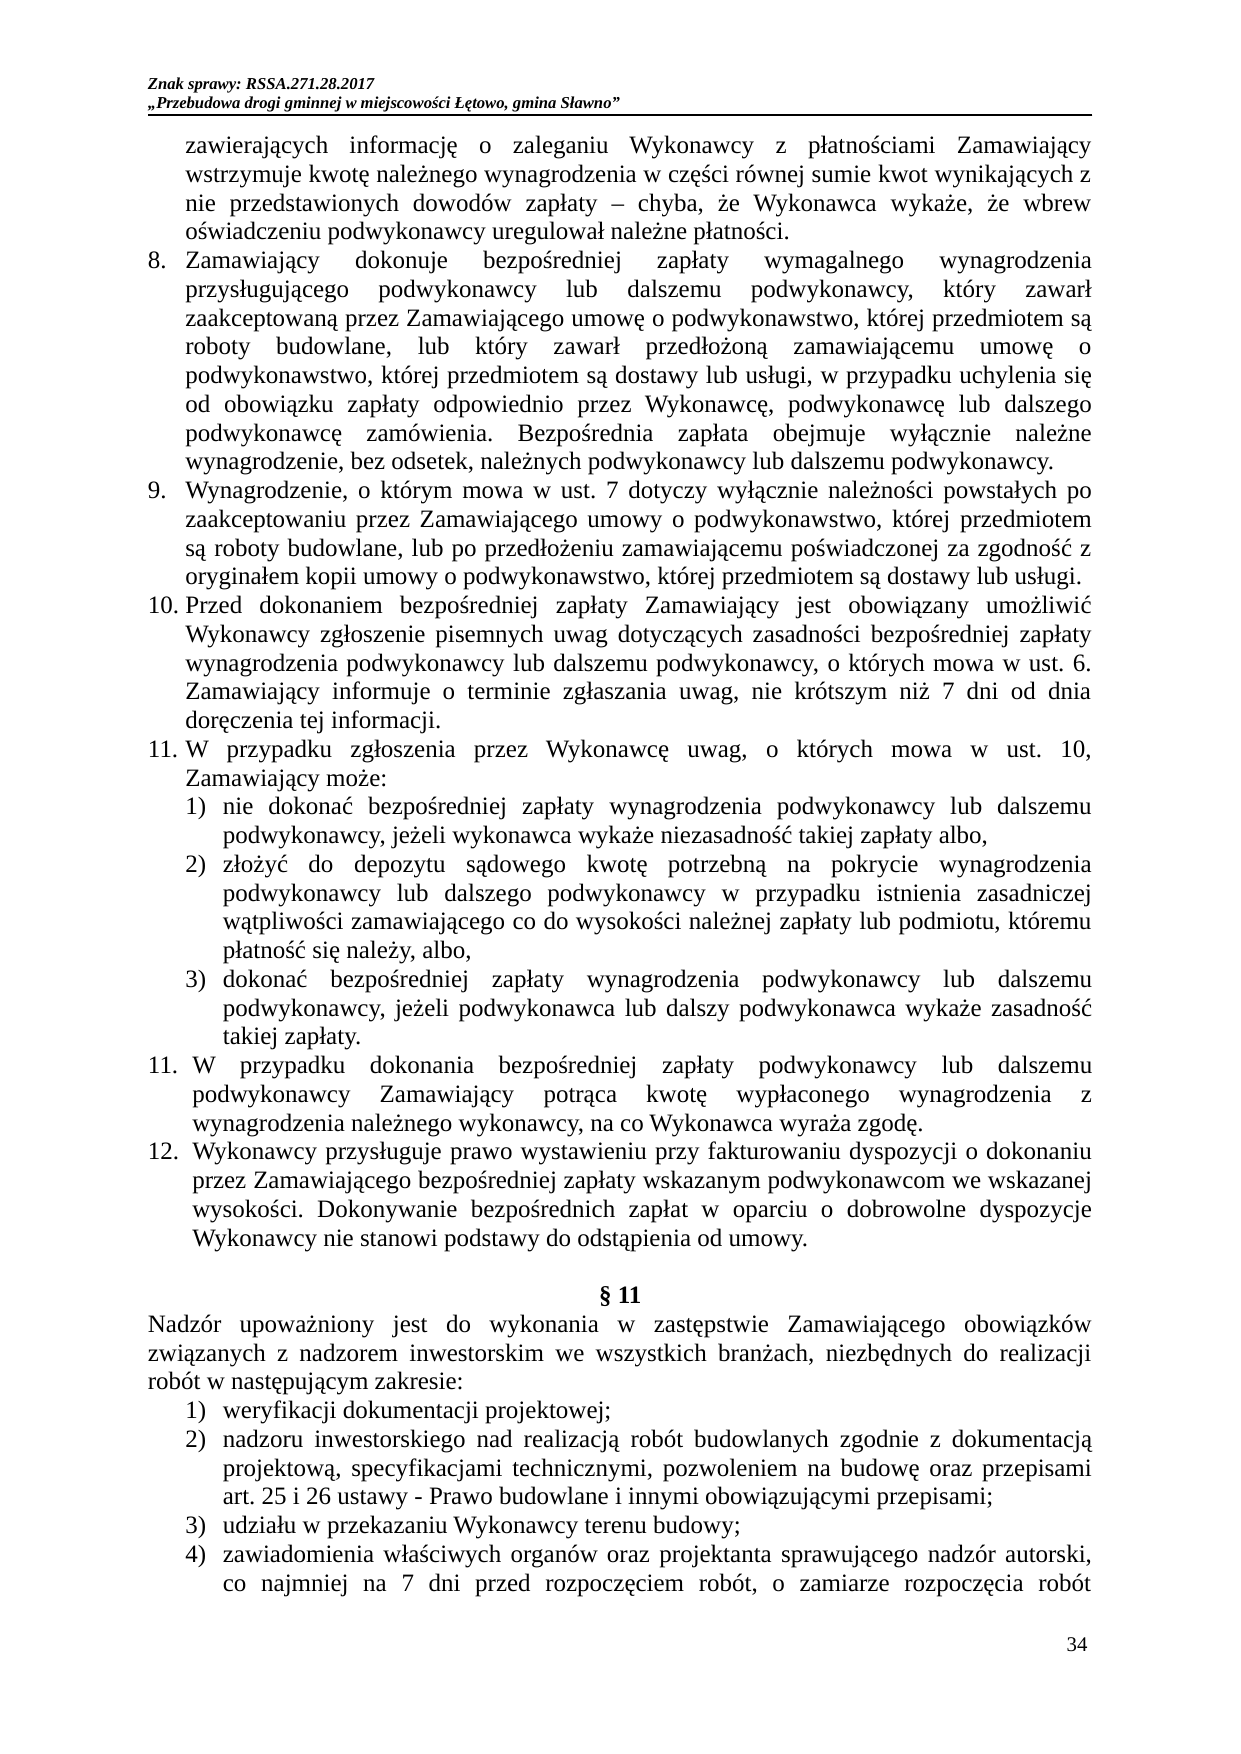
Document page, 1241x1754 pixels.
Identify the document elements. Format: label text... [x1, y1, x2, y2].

list W przypadku zgłoszenia przez Wykonawcę uwag, o których mowa w ust. 10, Zamawiający może: [148, 734, 1092, 791]
list weryfikacji dokumentacji projektowej; [185, 1395, 1092, 1424]
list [185, 1539, 1092, 1596]
list Wynagrodzenie, o którym mowa w ust. 7 dotyczy wyłącznie należności powstałych po zaakceptowaniu przez Zamawiającego umowy o podwykonawstwo, której przedmiotem są roboty budowlane, lub po przedłożeniu zamawiającemu poświadczonej za zgodność z oryginałem kopii umowy o podwykonawstwo, której przedmiotem są dostawy lub usługi. [148, 475, 1092, 590]
list nadzoru inwestorskiego nad realizacją robót budowlanych zgodnie z dokumentacją projektową, specyfikacjami technicznymi, pozwoleniem na budowę oraz przepisami art. 25 i 26 ustawy - Prawo budowlane i innymi obowiązującymi przepisami; [185, 1424, 1092, 1510]
list nie dokonać bezpośredniej zapłaty wynagrodzenia podwykonawcy lub dalszemu podwykonawcy, jeżeli wykonawca wykaże niezasadność takiej zapłaty albo, [185, 791, 1092, 849]
list Zamawiający dokonuje bezpośredniej zapłaty wymagalnego wynagrodzenia przysługującego podwykonawcy lub dalszemu podwykonawcy, który zawarł zaakceptowaną przez Zamawiającego umowę o podwykonawstwo, której przedmiotem są roboty budowlane, lub który zawarł przedłożoną zamawiającemu umowę o podwykonawstwo, której przedmiotem są dostawy lub usługi, w przypadku uchylenia się od obowiązku zapłaty odpowiednio przez Wykonawcę, podwykonawcę lub dalszego podwykonawcę zamówienia. Bezpośrednia zapłata obejmuje wyłącznie należne wynagrodzenie, bez odsetek, należnych podwykonawcy lub dalszemu podwykonawcy. [148, 245, 1092, 475]
list złożyć do depozytu sądowego kwotę potrzebną na pokrycie wynagrodzenia podwykonawcy lub dalszego podwykonawcy w przypadku istnienia zasadniczej wątpliwości zamawiającego co do wysokości należnej zapłaty lub podmiotu, któremu płatność się należy, albo, [185, 849, 1092, 964]
list dokonać bezpośredniej zapłaty wynagrodzenia podwykonawcy lub dalszemu podwykonawcy, jeżeli podwykonawca lub dalszy podwykonawca wykaże zasadność takiej zapłaty. [185, 964, 1092, 1050]
list Wykonawcy przysługuje prawo wystawieniu przy fakturowaniu dyspozycji o dokonaniu przez Zamawiającego bezpośredniej zapłaty wskazanym podwykonawcom we wskazanej wysokości. Dokonywanie bezpośrednich zapłat w oparciu o dobrowolne dyspozycje Wykonawcy nie stanowi podstawy do odstąpienia od umowy. [148, 1136, 1092, 1251]
text § 11 [148, 1280, 1092, 1309]
text Nadzór upoważniony jest do wykonania w zastępstwie Zamawiającego obowiązków związanych z nadzorem inwestorskim we wszystkich branżach, niezbędnych do realizacji robót w następującym zakresie: [148, 1309, 1092, 1395]
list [148, 130, 1092, 245]
list W przypadku dokonania bezpośredniej zapłaty podwykonawcy lub dalszemu podwykonawcy Zamawiający potrąca kwotę wypłaconego wynagrodzenia z wynagrodzenia należnego wykonawcy, na co Wykonawca wyraża zgodę. [148, 1050, 1092, 1136]
list Przed dokonaniem bezpośredniej zapłaty Zamawiający jest obowiązany umożliwić Wykonawcy zgłoszenie pisemnych uwag dotyczących zasadności bezpośredniej zapłaty wynagrodzenia podwykonawcy lub dalszemu podwykonawcy, o których mowa w ust. 6. Zamawiający informuje o terminie zgłaszania uwag, nie krótszym niż 7 dni od dnia doręczenia tej informacji. [148, 590, 1092, 734]
list udziału w przekazaniu Wykonawcy terenu budowy; [185, 1510, 1092, 1539]
